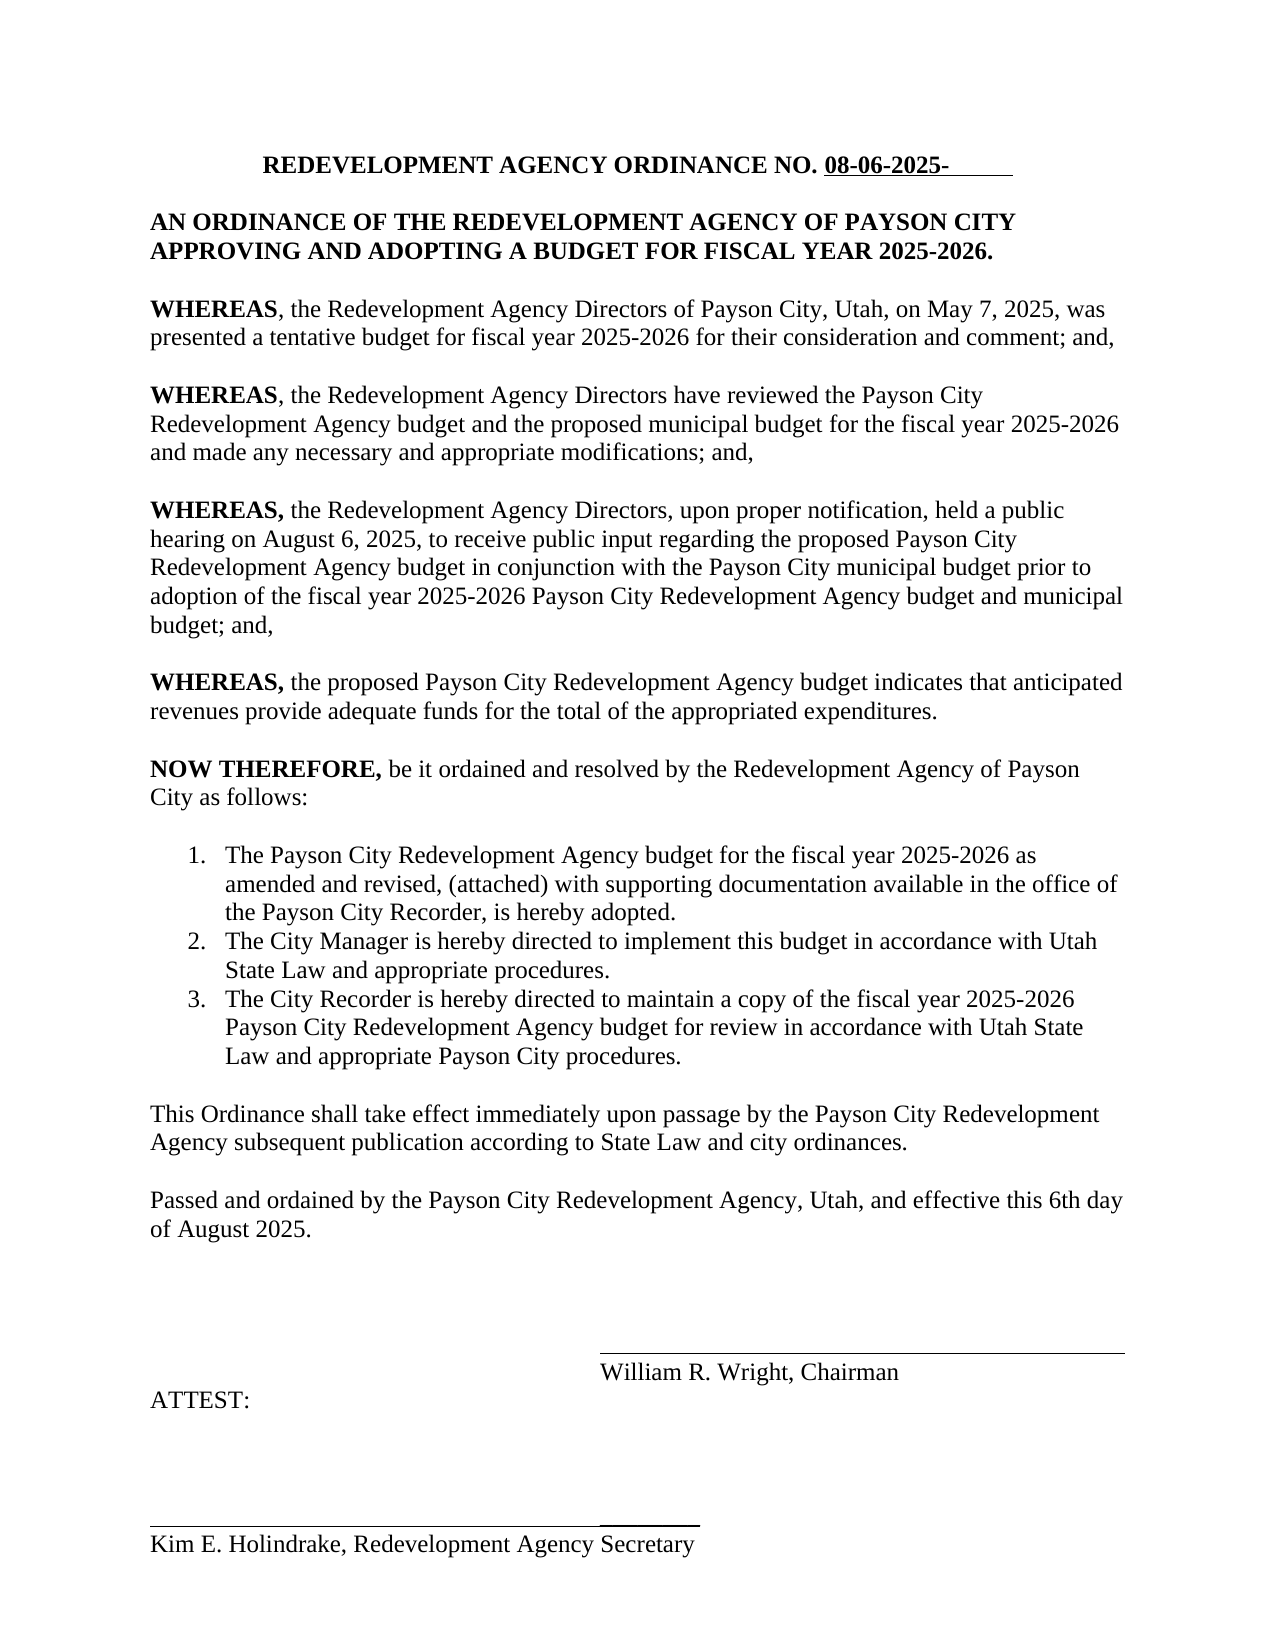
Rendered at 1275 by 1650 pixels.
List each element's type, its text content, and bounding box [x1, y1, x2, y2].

text Kim E. Holindrake, Redevelopment Agency Secretary [150, 1529, 1125, 1558]
text WHEREAS, the proposed Payson City Redevelopment Agency budget indicates that anticipated revenues provide adequate funds for the total of the appropriated expenditures. [150, 667, 1125, 725]
text This Ordinance shall take effect immediately upon passage by the Payson City Redevelopment Agency subsequent publication according to State Law and city ordinances. [150, 1099, 1125, 1156]
list The City Manager is hereby directed to implement this budget in accordance with Utah State Law and appropriate procedures. [187, 926, 1125, 984]
text ________ [150, 1501, 1125, 1529]
text WHEREAS, the Redevelopment Agency Directors have reviewed the Payson City Redevelopment Agency budget and the proposed municipal budget for the fiscal year 2025-2026 and made any necessary and appropriate modifications; and, [150, 380, 1125, 466]
text Passed and ordained by the Payson City Redevelopment Agency, Utah, and effective this 6th day of August 2025. [150, 1185, 1125, 1242]
text WHEREAS, the Redevelopment Agency Directors of Payson City, Utah, on May 7, 2025, was presented a tentative budget for fiscal year 2025-2026 for their consideration and comment; and, [150, 294, 1125, 351]
text AN ORDINANCE OF THE REDEVELOPMENT AGENCY OF PAYSON CITY APPROVING AND ADOPTING A BUDGET FOR FISCAL YEAR 2025-2026. [150, 207, 1125, 265]
list The City Recorder is hereby directed to maintain a copy of the fiscal year 2025-2026 Payson City Redevelopment Agency budget for review in accordance with Utah State Law and appropriate Payson City procedures. [187, 984, 1125, 1070]
text NOW THEREFORE, be it ordained and resolved by the Redevelopment Agency of Payson City as follows: [150, 754, 1125, 811]
text REDEVELOPMENT AGENCY ORDINANCE NO. 08-06-2025- [150, 150, 1125, 179]
text William R. Wright, Chairman [600, 1357, 1125, 1386]
text ATTEST: [150, 1386, 1125, 1414]
list The Payson City Redevelopment Agency budget for the fiscal year 2025-2026 as amended and revised, (attached) with supporting documentation available in the office of the Payson City Recorder, is hereby adopted. [187, 840, 1125, 926]
text WHEREAS, the Redevelopment Agency Directors, upon proper notification, held a public hearing on August 6, 2025, to receive public input regarding the proposed Payson City Redevelopment Agency budget in conjunction with the Payson City municipal budget prior to adoption of the fiscal year 2025-2026 Payson City Redevelopment Agency budget and municipal budget; and, [150, 495, 1125, 639]
